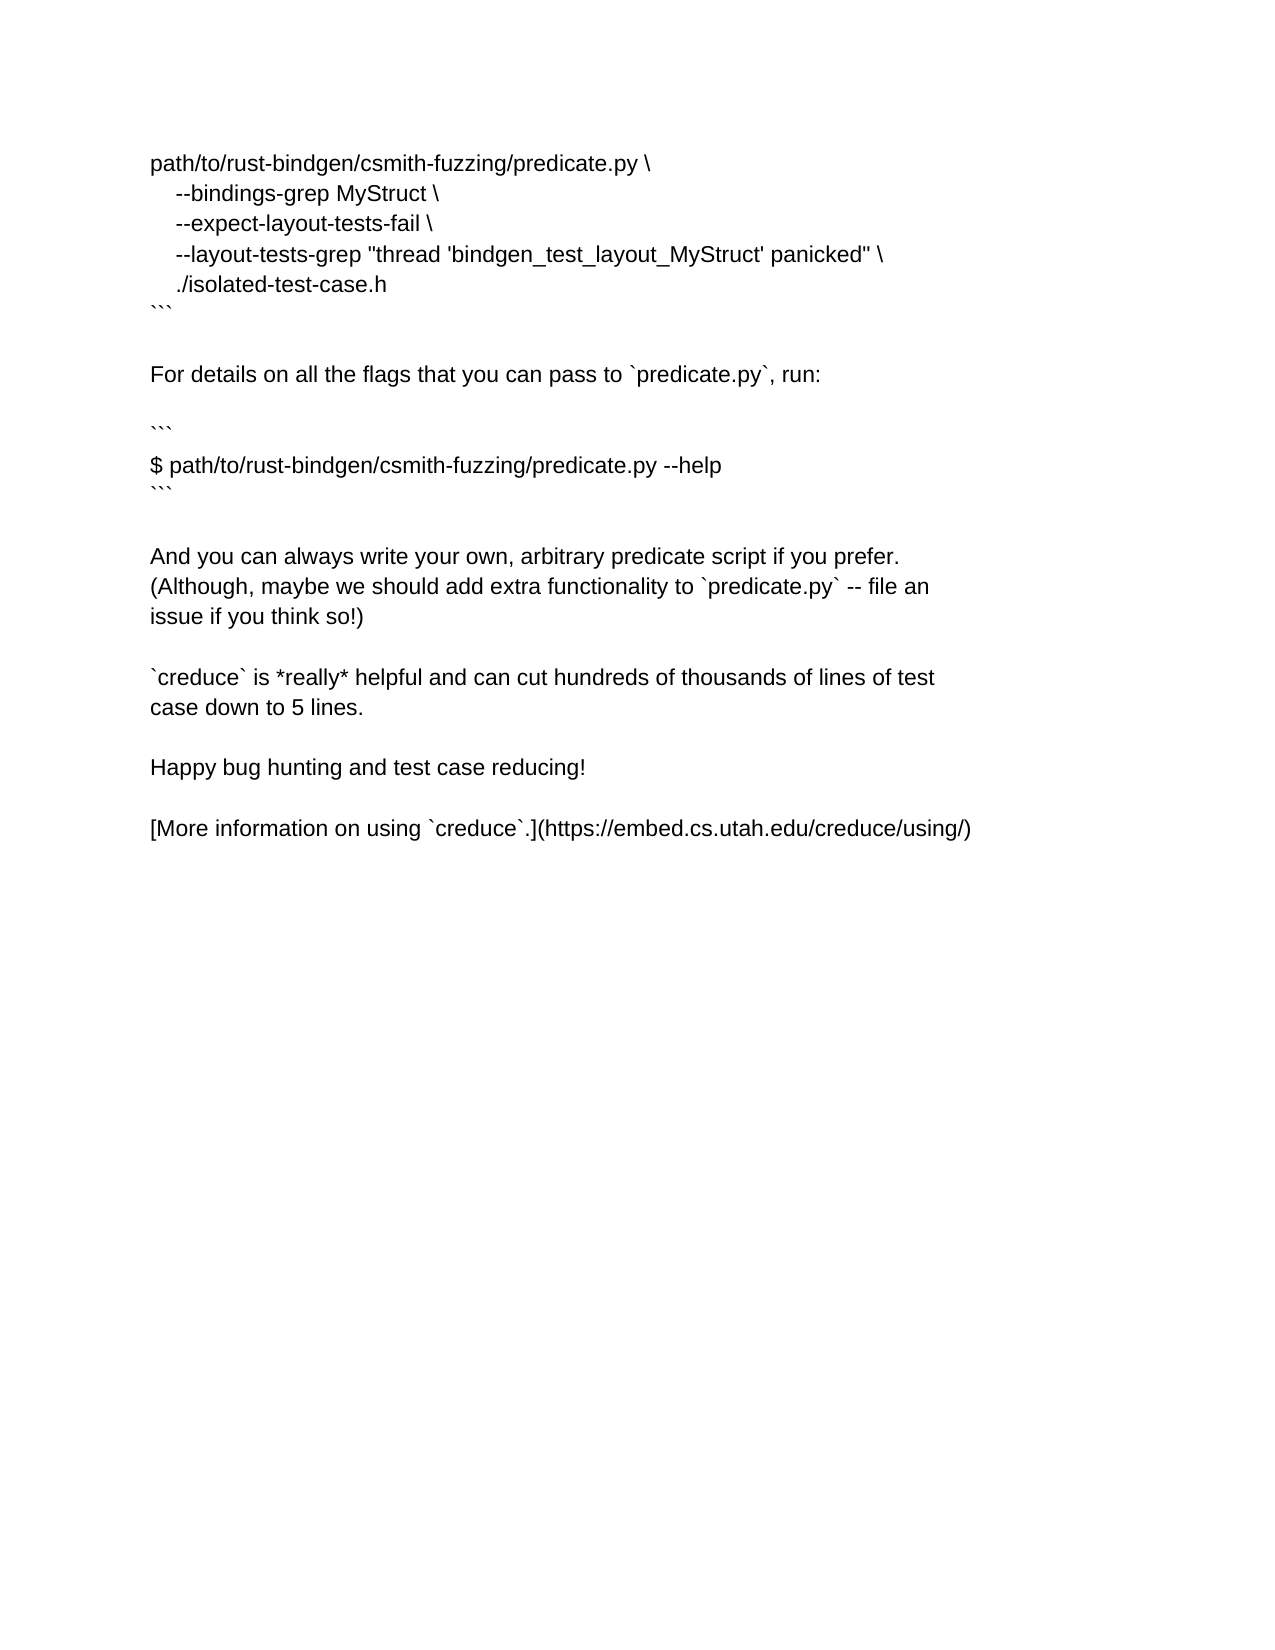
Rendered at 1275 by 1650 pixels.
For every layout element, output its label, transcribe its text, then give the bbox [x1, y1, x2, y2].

text (Although, maybe we should add extra functionality to `predicate.py` -- file an [150, 573, 1125, 599]
text ``` [150, 482, 1125, 509]
text Happy bug hunting and test case reducing! [150, 754, 1125, 781]
text `creduce` is *really* helpful and can cut hundreds of thousands of lines of test [150, 663, 1125, 690]
text $ path/to/rust-bindgen/csmith-fuzzing/predicate.py --help [150, 452, 1125, 478]
text path/to/rust-bindgen/csmith-fuzzing/predicate.py \ [150, 150, 1125, 176]
text --expect-layout-tests-fail \ [150, 210, 1125, 237]
text For details on all the flags that you can pass to `predicate.py`, run: [150, 361, 1125, 388]
text --bindings-grep MyStruct \ [150, 180, 1125, 207]
text [More information on using `creduce`.](https://embed.cs.utah.edu/creduce/using/) [150, 814, 1125, 841]
text And you can always write your own, arbitrary predicate script if you prefer. [150, 543, 1125, 569]
text issue if you think so!) [150, 603, 1125, 629]
text --layout-tests-grep "thread 'bindgen_test_layout_MyStruct' panicked" \ [150, 241, 1125, 267]
text ./isolated-test-case.h [150, 271, 1125, 297]
text case down to 5 lines. [150, 694, 1125, 720]
text ``` [150, 422, 1125, 448]
text ``` [150, 301, 1125, 327]
